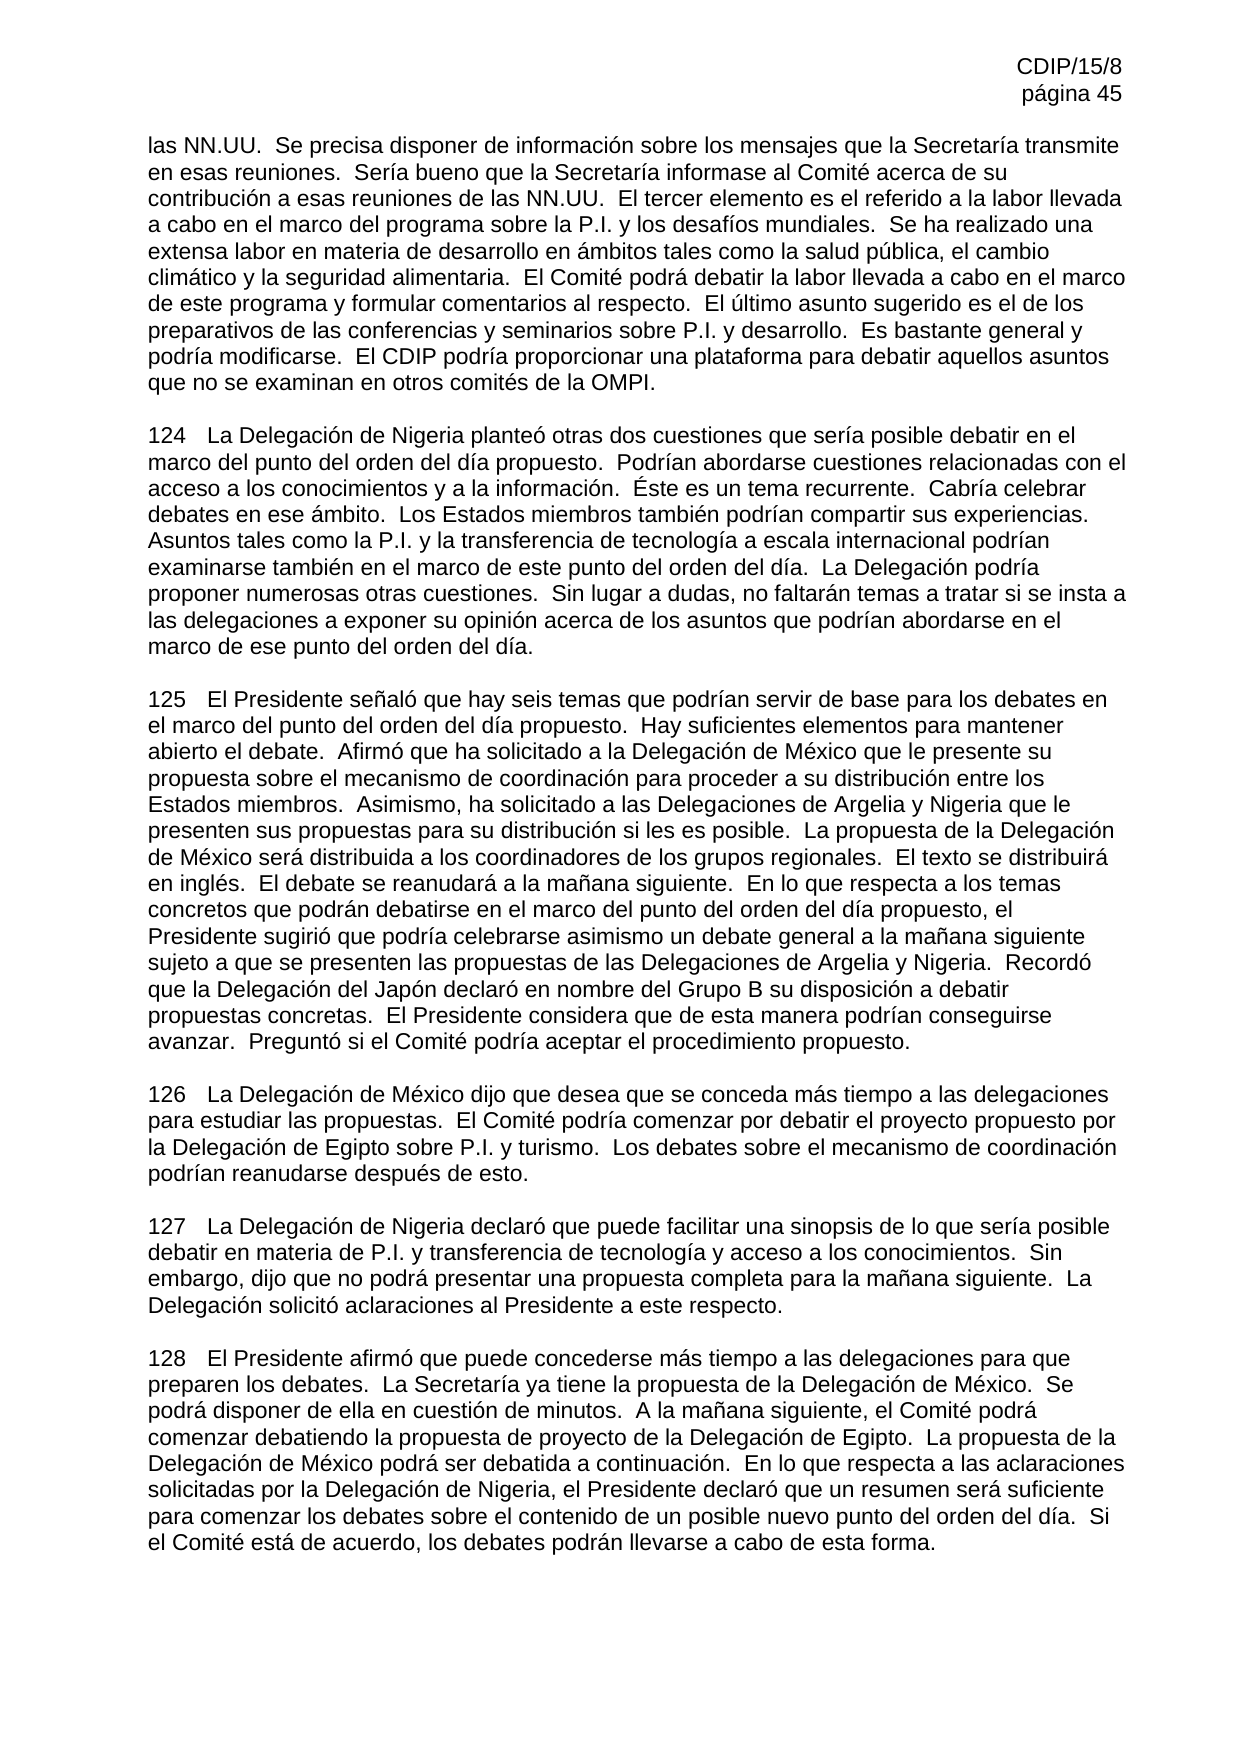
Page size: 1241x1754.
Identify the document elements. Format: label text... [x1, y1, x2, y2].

text El Presidente señaló que hay seis temas que podrían servir de base para los debates en el marco del punto del orden del día propuesto. Hay suficientes elementos para mantener abierto el debate. Afirmó que ha solicitado a la Delegación de México que le presente su propuesta sobre el mecanismo de coordinación para proceder a su distribución entre los Estados miembros. Asimismo, ha solicitado a las Delegaciones de Argelia y Nigeria que le presenten sus propuestas para su distribución si les es posible. La propuesta de la Delegación de México será distribuida a los coordinadores de los grupos regionales. El texto se distribuirá en inglés. El debate se reanudará a la mañana siguiente. En lo que respecta a los temas concretos que podrán debatirse en el marco del punto del orden del día propuesto, el Presidente sugirió que podría celebrarse asimismo un debate general a la mañana siguiente sujeto a que se presenten las propuestas de las Delegaciones de Argelia y Nigeria. Recordó que la Delegación del Japón declaró en nombre del Grupo B su disposición a debatir propuestas concretas. El Presidente considera que de esta manera podrían conseguirse avanzar. Preguntó si el Comité podría aceptar el procedimiento propuesto. [148, 686, 1126, 1054]
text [148, 132, 1126, 396]
text La Delegación de Nigeria planteó otras dos cuestiones que sería posible debatir en el marco del punto del orden del día propuesto. Podrían abordarse cuestiones relacionadas con el acceso a los conocimientos y a la información. Éste es un tema recurrente. Cabría celebrar debates en ese ámbito. Los Estados miembros también podrían compartir sus experiencias. Asuntos tales como la P.I. y la transferencia de tecnología a escala internacional podrían examinarse también en el marco de este punto del orden del día. La Delegación podría proponer numerosas otras cuestiones. Sin lugar a dudas, no faltarán temas a tratar si se insta a las delegaciones a exponer su opinión acerca de los asuntos que podrían abordarse en el marco de ese punto del orden del día. [148, 422, 1126, 659]
text La Delegación de México dijo que desea que se conceda más tiempo a las delegaciones para estudiar las propuestas. El Comité podría comenzar por debatir el proyecto propuesto por la Delegación de Egipto sobre P.I. y turismo. Los debates sobre el mecanismo de coordinación podrían reanudarse después de esto. [148, 1081, 1126, 1186]
text La Delegación de Nigeria declaró que puede facilitar una sinopsis de lo que sería posible debatir en materia de P.I. y transferencia de tecnología y acceso a los conocimientos. Sin embargo, dijo que no podrá presentar una propuesta completa para la mañana siguiente. La Delegación solicitó aclaraciones al Presidente a este respecto. [148, 1213, 1126, 1318]
text El Presidente afirmó que puede concederse más tiempo a las delegaciones para que preparen los debates. La Secretaría ya tiene la propuesta de la Delegación de México. Se podrá disponer de ella en cuestión de minutos. A la mañana siguiente, el Comité podrá comenzar debatiendo la propuesta de proyecto de la Delegación de Egipto. La propuesta de la Delegación de México podrá ser debatida a continuación. En lo que respecta a las aclaraciones solicitadas por la Delegación de Nigeria, el Presidente declaró que un resumen será suficiente para comenzar los debates sobre el contenido de un posible nuevo punto del orden del día. Si el Comité está de acuerdo, los debates podrán llevarse a cabo de esta forma. [148, 1344, 1126, 1555]
